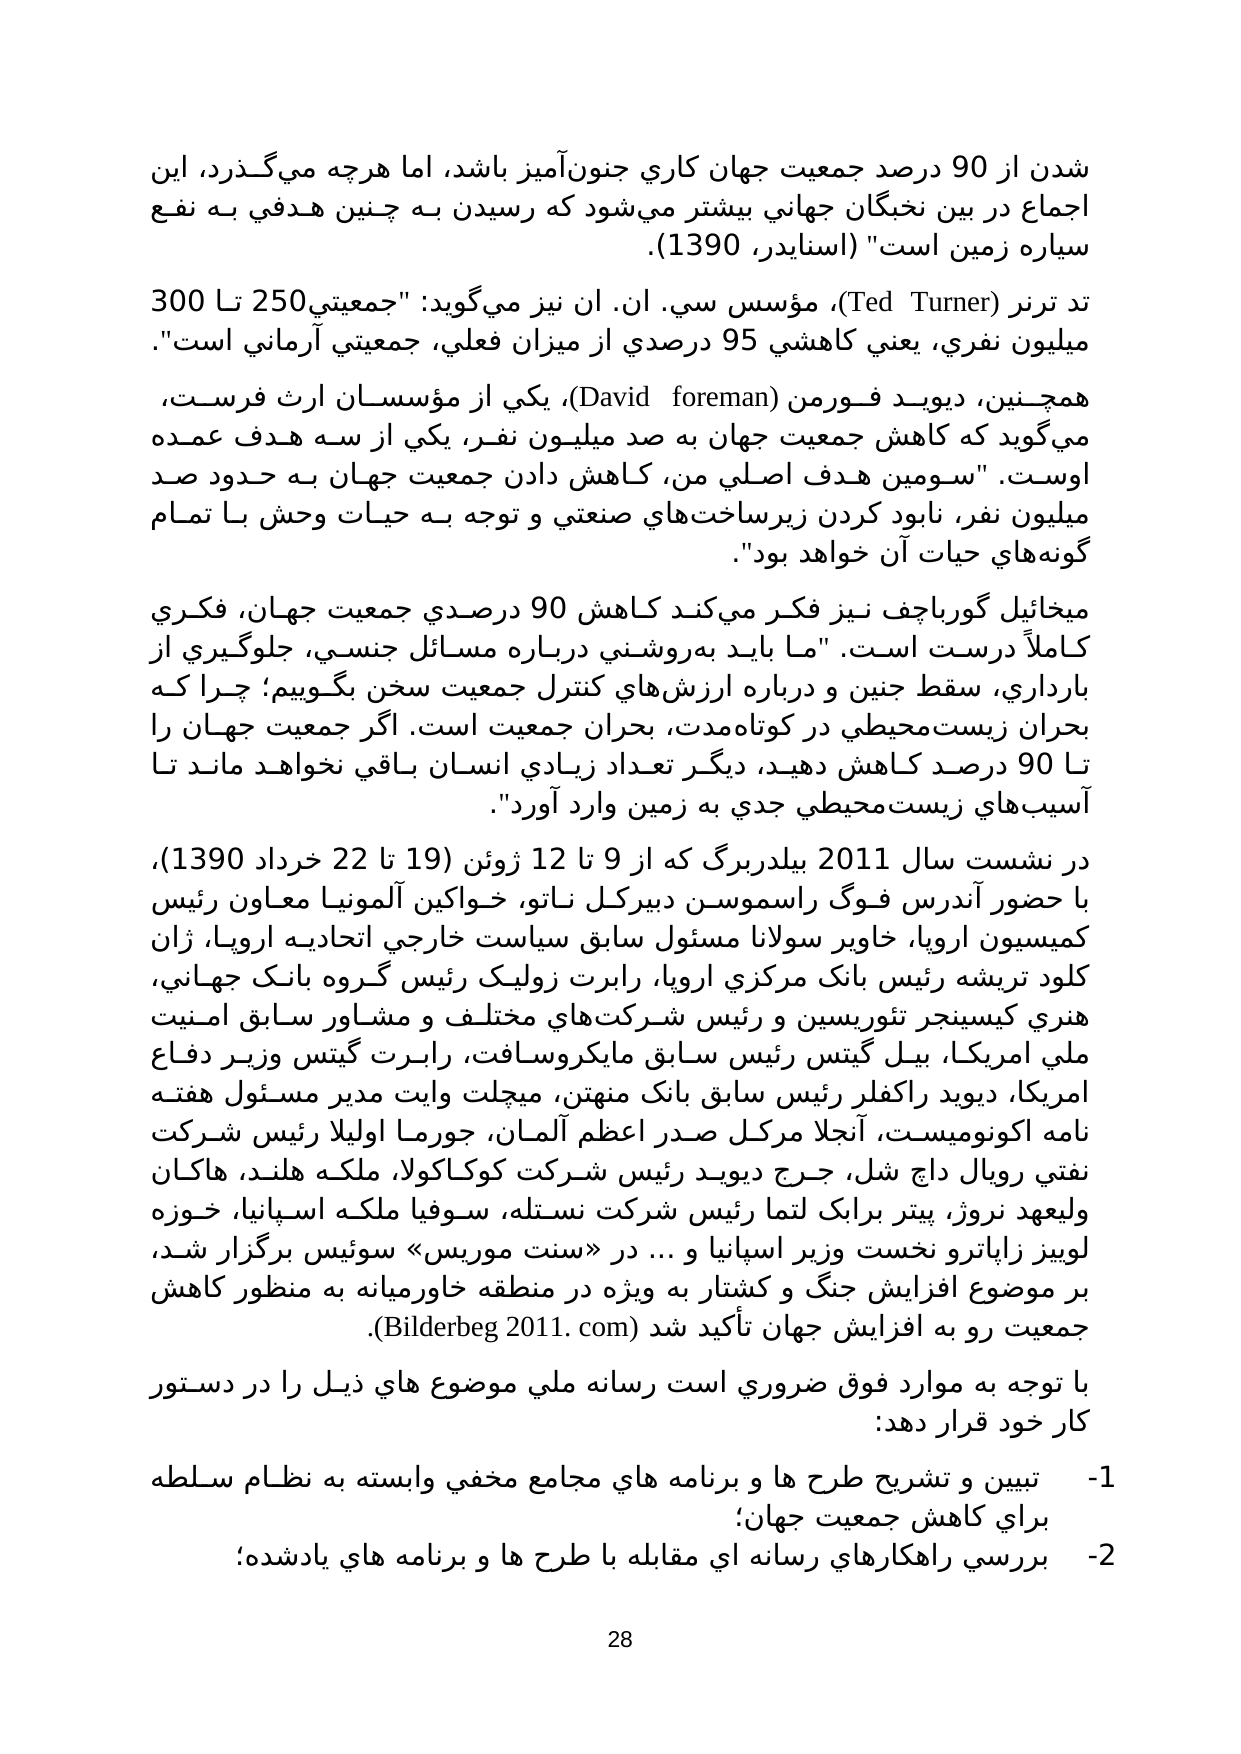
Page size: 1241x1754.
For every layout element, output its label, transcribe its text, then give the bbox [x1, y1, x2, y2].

text ميخائيل گورباچف نيز فکر مي‌کند کاهش 90 درصدي جمعيت جهان، فکري کاملاً درست است. "ما بايد به‌روشني درباره مسائل جنسي، جلوگيري از بارداري، سقط جنين و درباره ارزش‌هاي کنترل جمعيت سخن بگوييم؛ چرا که بحران زيست‌محيطي در کوتاه‌مدت، بحران جمعيت است. اگر جمعيت جهان را تا 90 درصد کاهش دهيد، ديگر تعداد زيادي انسان باقي نخواهد ماند تا آسيب‌هاي زيست‌محيطي جدي به زمين وارد آورد". [150, 591, 1090, 820]
list تبيين و تشريح طرح ها و برنامه هاي مجامع مخفي وابسته به نظام سلطه براي کاهش جمعيت جهان؛ [150, 1460, 1087, 1533]
list بررسي راهکارهاي رسانه اي مقابله با طرح ها و برنامه هاي يادشده؛ [150, 1538, 1087, 1572]
text تد ترنر (Ted Turner)، مؤسس سي. ان. ان نيز مي‌گويد: "جمعيتي250 تا 300 ميليون نفري، يعني کاهشي 95 درصدي از ميزان فعلي، جمعيتي آرماني است". [150, 284, 1090, 357]
text با توجه به موارد فوق ضروري است رسانه ملي موضوع هاي ذيل را در دستور کار خود قرار دهد: [150, 1366, 1090, 1438]
text همچنين، ديويد فورمن (David foreman)، يکي از مؤسسان ارث فرست، مي‌گويد که کاهش جمعيت جهان به صد ميليون نفر، يکي از سه هدف عمده اوست. "سومين هدف اصلي من، کاهش دادن جمعيت جهان به حدود صد ميليون نفر، نابود کردن زيرساخت‌هاي صنعتي و توجه به حيات وحش با تمام گونه‌هاي حيات آن خواهد بود". [150, 379, 1090, 569]
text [150, 150, 1090, 262]
text در نشست سال 2011 بيلدربرگ که از 9 تا 12 ژوئن (19 تا 22 خرداد 1390)، با حضور آندرس فوگ راسموسن دبيرکل ناتو، خواکين آلمونيا معاون رئيس کميسيون اروپا، خاوير سولانا مسئول سابق سياست خارجي اتحاديه اروپا، ژان کلود تريشه رئيس بانک مرکزي اروپا، رابرت زوليک رئيس گروه بانک جهاني، هنري کيسينجر تئوريسين و رئيس شرکت‌هاي مختلف و مشاور سابق امنيت ملي امريکا، بيل گيتس رئيس سابق مايکروسافت، رابرت گيتس وزير دفاع امريکا، ديويد راکفلر رئيس سابق بانک منهتن، ميچلت وايت مدير مسئول هفته نامه اکونوميست، آنجلا مرکل صدر اعظم آلمان، جورما اوليلا رئيس شرکت نفتي رويال داچ شل، جرج ديويد رئيس شرکت کوکاکولا، ملکه هلند، هاکان وليعهد نروژ، پيتر برابک لتما رئيس شرکت نستله، سوفيا ملکه اسپانيا، خوزه لوييز زاپاترو نخست‌ وزير اسپانيا و ... در «سنت موريس» سوئيس برگزار شد، بر موضوع افزايش جنگ و کشتار به ‌ويژه در منطقه خاورميانه به منظور کاهش جمعيت رو به افزايش جهان تأکيد شد (Bilderbeg 2011. com). [150, 842, 1090, 1344]
